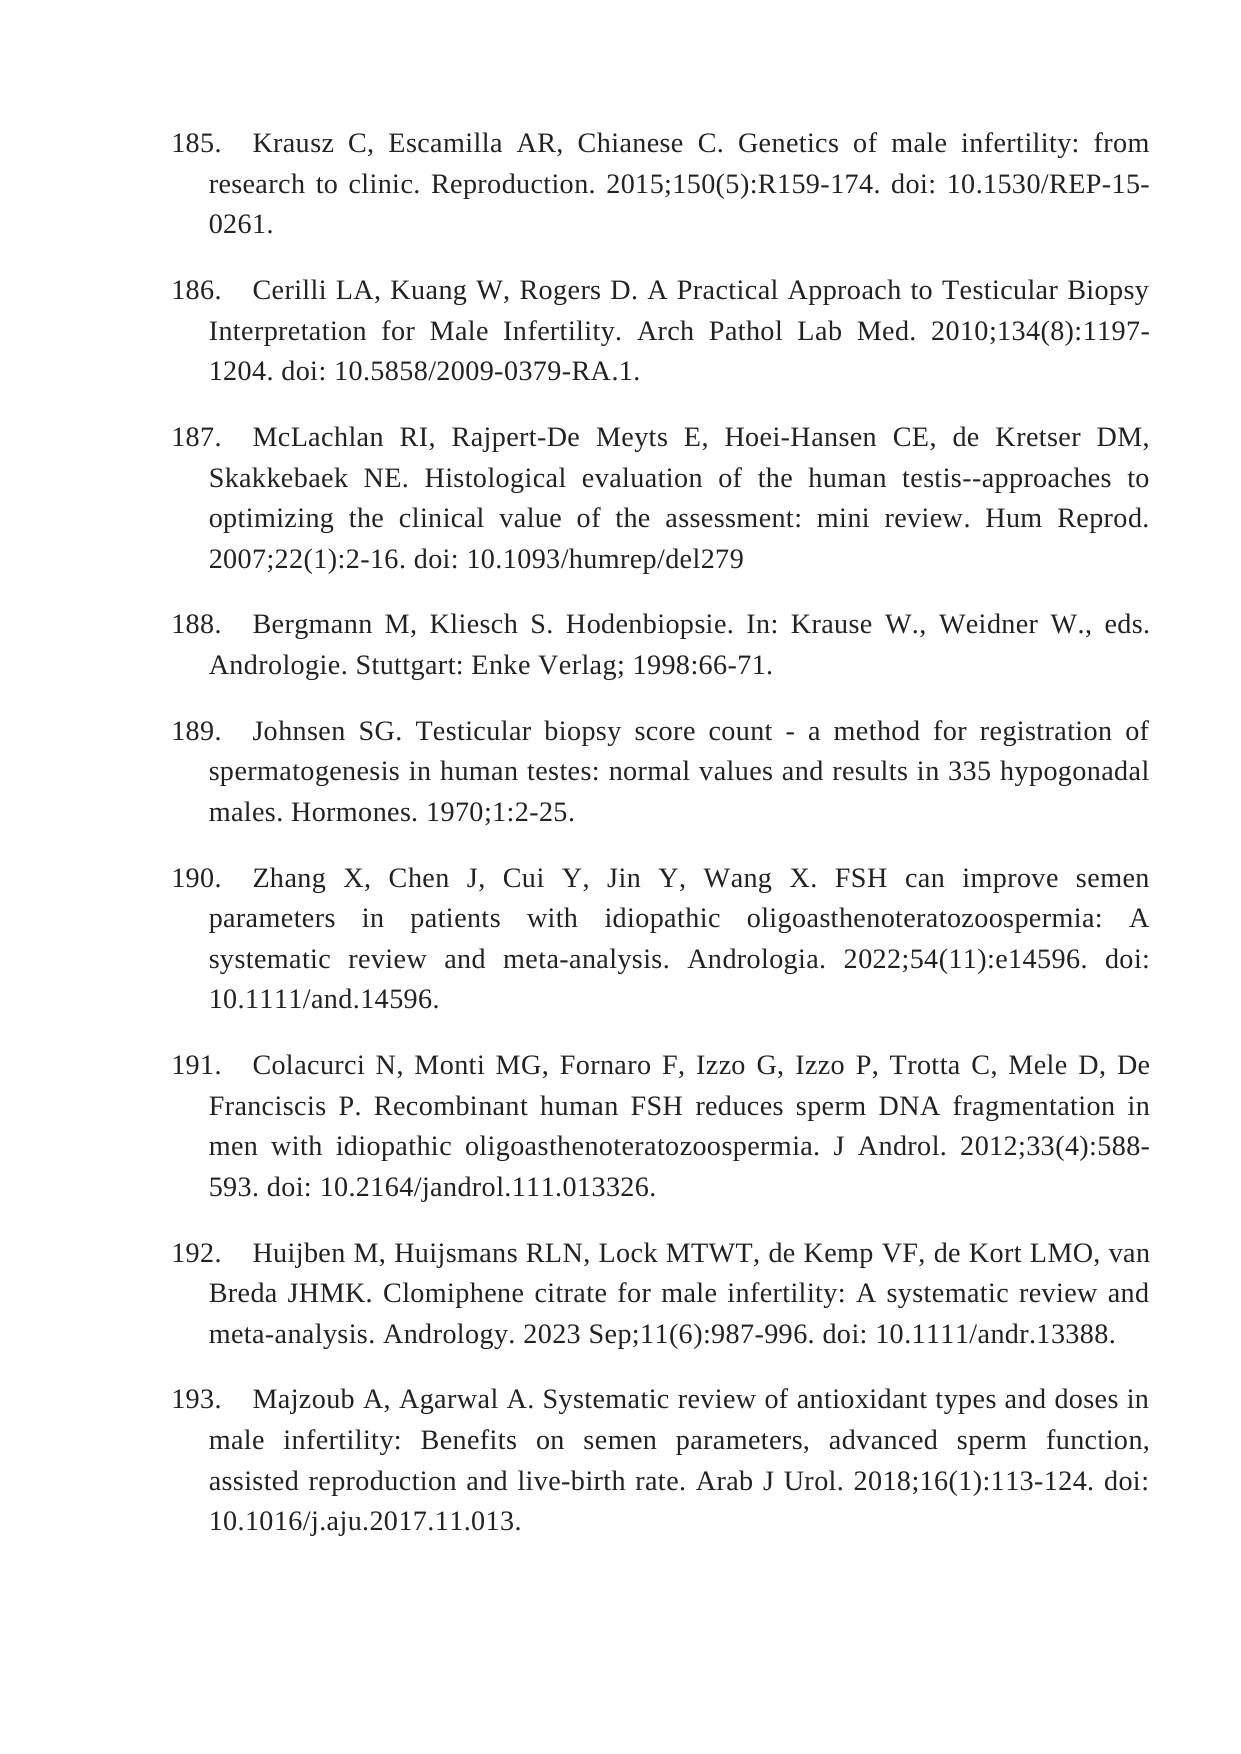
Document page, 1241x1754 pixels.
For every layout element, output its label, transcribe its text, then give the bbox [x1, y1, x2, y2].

list Colacurci N, Monti MG, Fornaro F, Izzo G, Izzo P, Trotta C, Mele D, De Franciscis P. Recombinant human FSH reduces sperm DNA fragmentation in men with idiopathic oligoasthenoteratozoospermia. J Androl. 2012;33(4):588-593. doi: 10.2164/jandrol.111.013326. [171, 1040, 1152, 1202]
list Bergmann M, Kliesch S. Hodenbiopsie. In: Krause W., Weidner W., eds. Andrologie. Stuttgart: Enke Verlag; 1998:66-71. [171, 599, 1152, 681]
list Majzoub A, Agarwal A. Systematic review of antioxidant types and doses in male infertility: Benefits on semen parameters, advanced sperm function, assisted reproduction and live-birth rate. Arab J Urol. 2018;16(1):113-124. doi: 10.1016/j.aju.2017.11.013. [171, 1374, 1152, 1537]
list Krausz C, Escamilla AR, Chianese C. Genetics of male infertility: from research to clinic. Reproduction. 2015;150(5):R159-174. doi: 10.1530/REP-15-0261. [171, 118, 1152, 240]
list Cerilli LA, Kuang W, Rogers D. A Practical Approach to Testicular Biopsy Interpretation for Male Infertility. Arch Pathol Lab Med. 2010;134(8):1197-1204. doi: 10.5858/2009-0379-RA.1. [171, 265, 1152, 387]
list Zhang X, Chen J, Cui Y, Jin Y, Wang X. FSH can improve semen parameters in patients with idiopathic oligoasthenoteratozoospermia: A systematic review and meta-analysis. Andrologia. 2022;54(11):e14596. doi: 10.1111/and.14596. [171, 852, 1152, 1015]
list Huijben M, Huijsmans RLN, Lock MTWT, de Kemp VF, de Kort LMO, van Breda JHMK. Clomiphene citrate for male infertility: A systematic review and meta-analysis. Andrology. 2023 Sep;11(6):987-996. doi: 10.1111/andr.13388. [171, 1227, 1152, 1349]
list McLachlan RI, Rajpert-De Meyts E, Hoei-Hansen CE, de Kretser DM, Skakkebaek NE. Histological evaluation of the human testis--approaches to optimizing the clinical value of the assessment: mini review. Hum Reprod. 2007;22(1):2-16. doi: 10.1093/humrep/del279 [171, 412, 1152, 574]
list Johnsen SG. Testicular biopsy score count - a method for registration of spermatogenesis in human testes: normal values and results in 335 hypogonadal males. Hormones. 1970;1:2-25. [171, 706, 1152, 827]
